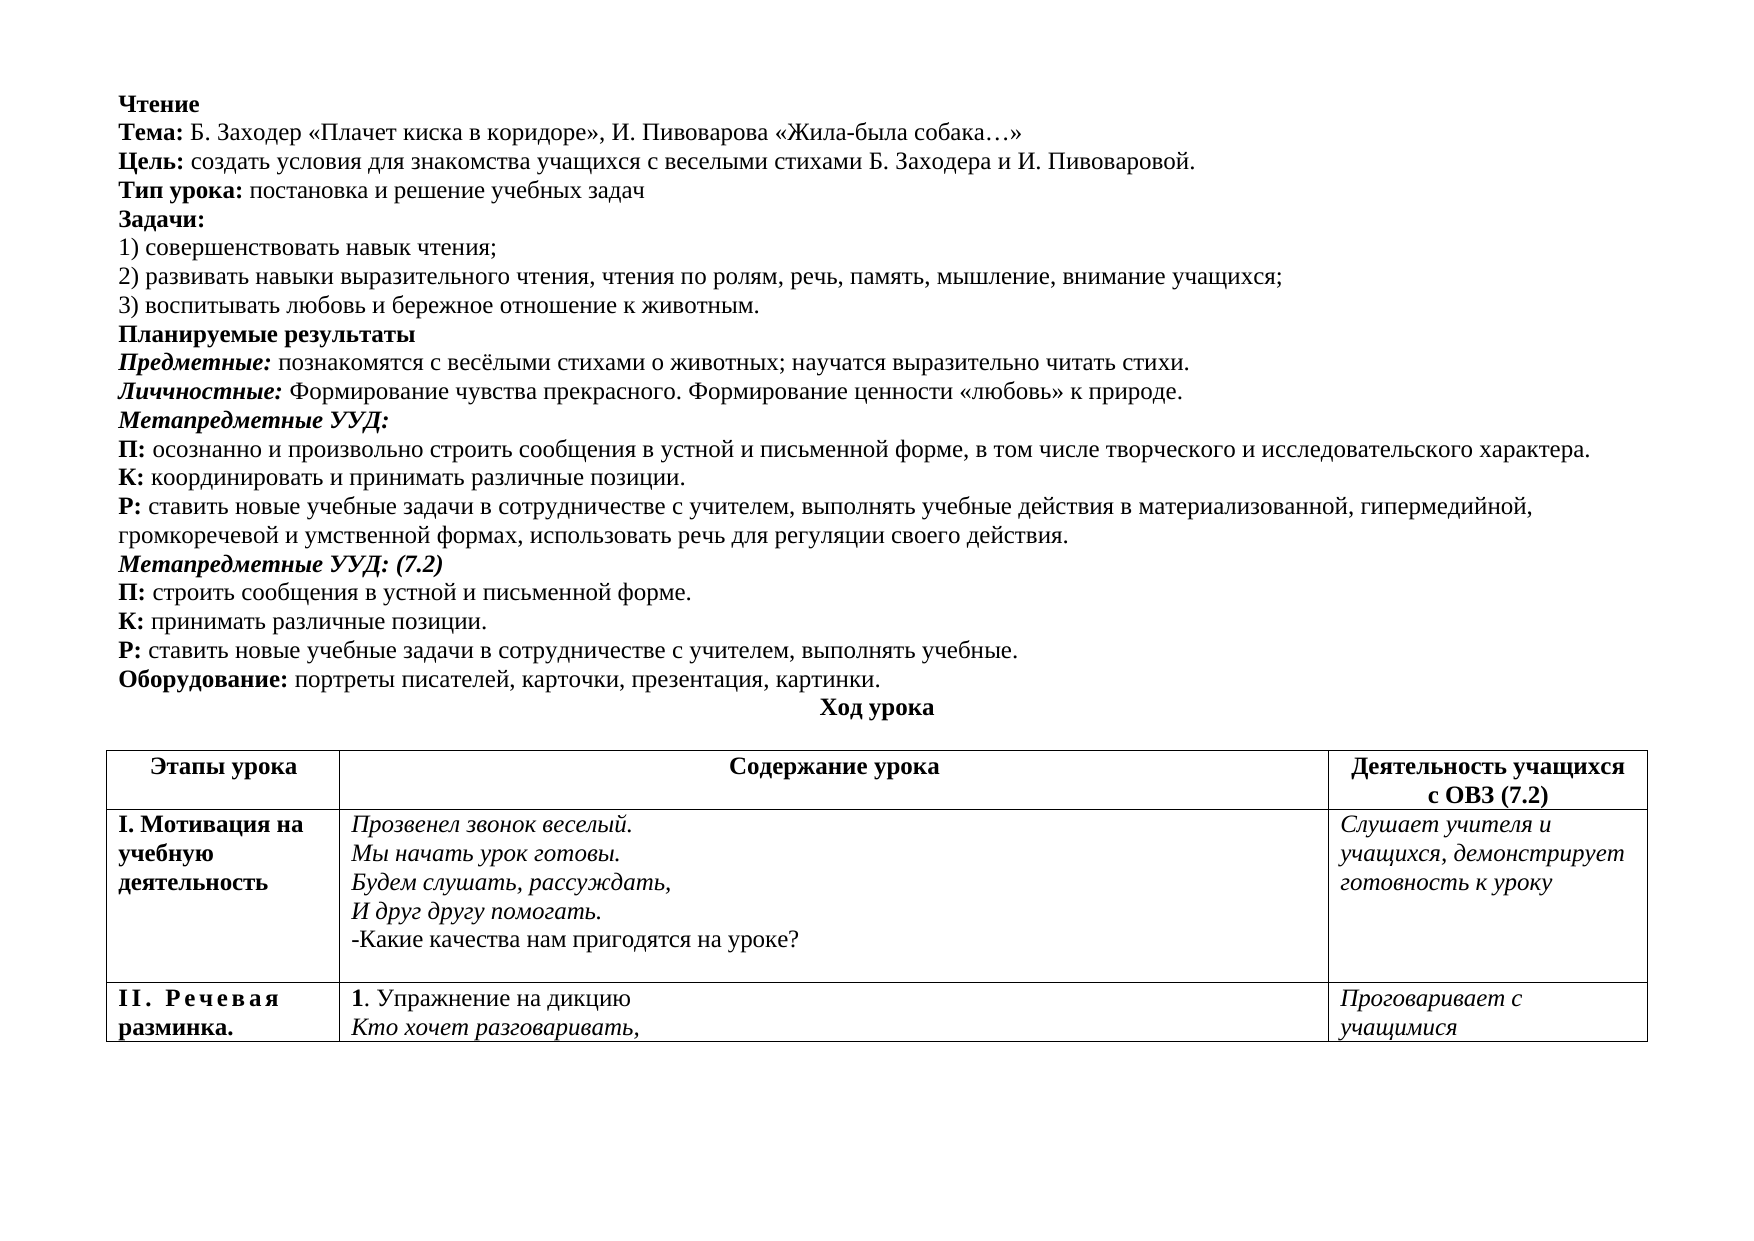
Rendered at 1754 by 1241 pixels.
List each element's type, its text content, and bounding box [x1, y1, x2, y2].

table_header Содержание урока [340, 751, 1328, 808]
text Р: ставить новые учебные задачи в сотрудничестве с учителем, выполнять учебные. [118, 635, 1636, 664]
table_cell Прозвенел звонок веселый. Мы начать урок готовы. Будем слушать, рассуждать, И друг другу помогать. -Какие качества нам пригодятся на уроке? [340, 810, 1328, 982]
text Оборудование: портреты писателей, карточки, презентация, картинки. [118, 664, 1636, 692]
text 1) совершенствовать навык чтения; [118, 232, 1636, 261]
text Тема: Б. Заходер «Плачет киска в коридоре», И. Пивоварова «Жила-была собака…» [118, 117, 1636, 146]
text Метапредметные УУД: [118, 405, 1636, 434]
text 3) воспитывать любовь и бережное отношение к животным. [118, 290, 1636, 319]
text Задачи: [118, 204, 1636, 232]
text Метапредметные УУД: (7.2) [118, 549, 1636, 577]
text Личчностные: Формирование чувства прекрасного. Формирование ценности «любовь» к природе. [118, 376, 1636, 405]
table_header Деятельность учащихся с ОВЗ (7.2) [1329, 751, 1647, 808]
text П: строить сообщения в устной и письменной форме. К: принимать различные позиции. [118, 577, 1636, 635]
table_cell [107, 983, 339, 1041]
table_header Этапы урока [107, 751, 339, 808]
text 2) развивать навыки выразительного чтения, чтения по ролям, речь, память, мышление, внимание учащихся; [118, 261, 1636, 290]
text Тип урока: постановка и решение учебных задач [118, 175, 1636, 204]
text Р: ставить новые учебные задачи в сотрудничестве с учителем, выполнять учебные действия в материализованной, гипермедийной, громкоречевой и умственной формах, использовать речь для регуляции своего действия. [118, 491, 1636, 549]
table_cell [1329, 983, 1647, 1041]
text Цель: создать условия для знакомства учащихся с веселыми стихами Б. Заходера и И. Пивоваровой. [641, 146, 1636, 175]
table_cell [340, 983, 1328, 1041]
text Планируемые результаты [118, 319, 1636, 347]
text Предметные: познакомятся с весёлыми стихами о животных; научатся выразительно читать стихи. [118, 347, 1636, 376]
text Чтение [118, 89, 1636, 117]
text Ход урока [118, 692, 1636, 721]
table_cell I. Мотивация на учебную деятельность [107, 810, 339, 982]
text П: осознанно и произвольно строить сообщения в устной и письменной форме, в том числе творческого и исследовательского характера. К: координировать и принимать различные позиции. [118, 434, 1636, 491]
table_cell Слушает учителя и учащихся, демонстрирует готовность к уроку [1329, 810, 1647, 982]
